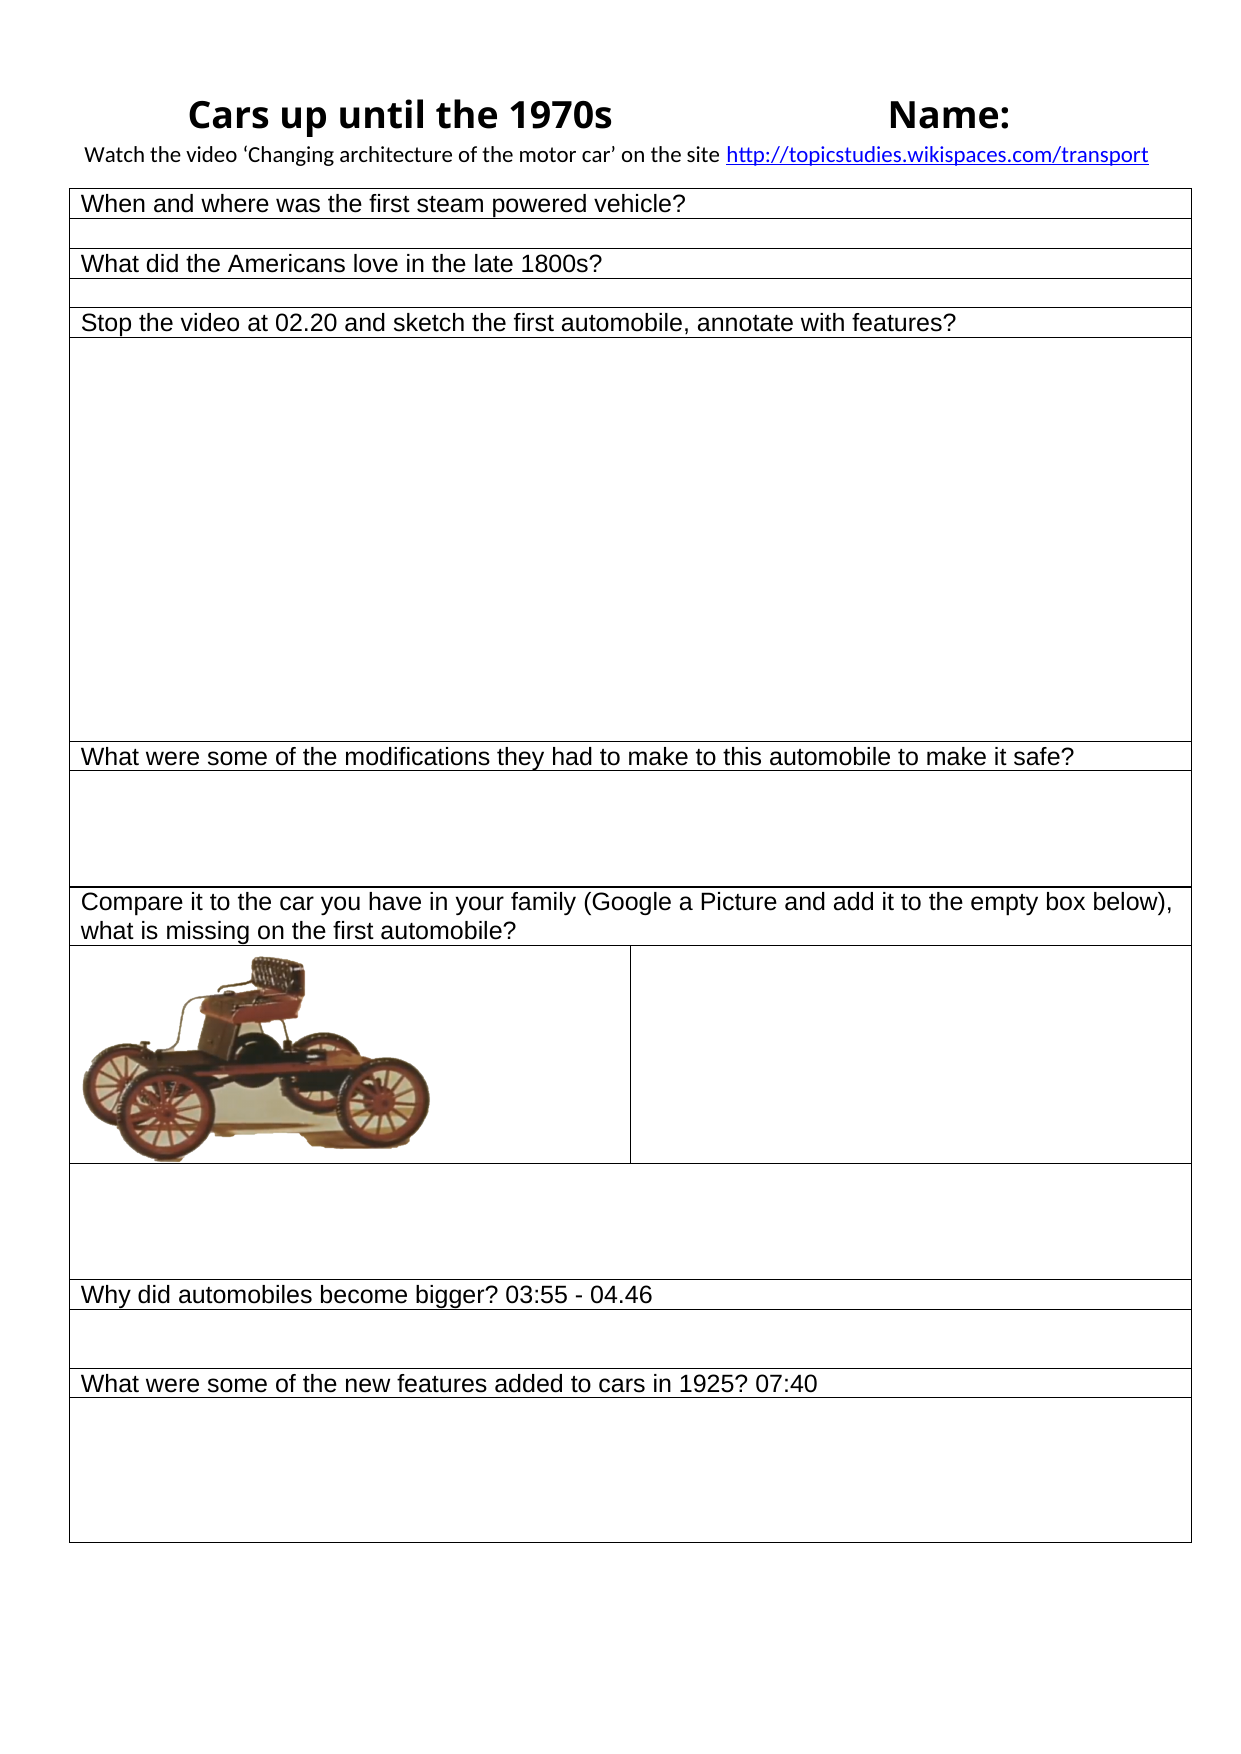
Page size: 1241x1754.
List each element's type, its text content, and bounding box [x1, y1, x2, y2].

table_cell [70, 338, 1191, 741]
table_header When and where was the first steam powered vehicle? [70, 189, 1191, 218]
table_cell [70, 946, 80, 1163]
table_cell [70, 1310, 1191, 1367]
table_cell What were some of the new features added to cars in 1925? 07:40 [70, 1369, 1191, 1397]
table_cell [70, 219, 1191, 248]
table_cell What were some of the modifications they had to make to this automobile to make it safe? [70, 742, 1191, 770]
table_cell Compare it to the car you have in your family (Google a Picture and add it to the empty box below), what is missing on the first automobile? [70, 888, 1191, 945]
table_cell [70, 771, 1191, 886]
table_cell [631, 946, 1191, 1163]
picture [80, 946, 432, 1164]
table_cell [70, 279, 1191, 307]
table_cell [432, 946, 630, 1163]
table_cell [70, 1164, 1191, 1279]
table_cell [70, 1398, 1191, 1542]
text Watch the video ‘Changing architecture of the motor car’ on the site http://topicstudies.wikispaces.com/transport [84, 140, 1152, 168]
text Cars up until the 1970s Name: [187, 89, 1152, 140]
table_cell Why did automobiles become bigger? 03:55 - 04.46 [70, 1280, 1191, 1309]
table_cell Stop the video at 02.20 and sketch the first automobile, annotate with features? [70, 308, 1191, 337]
table_cell What did the Americans love in the late 1800s? [70, 249, 1191, 277]
